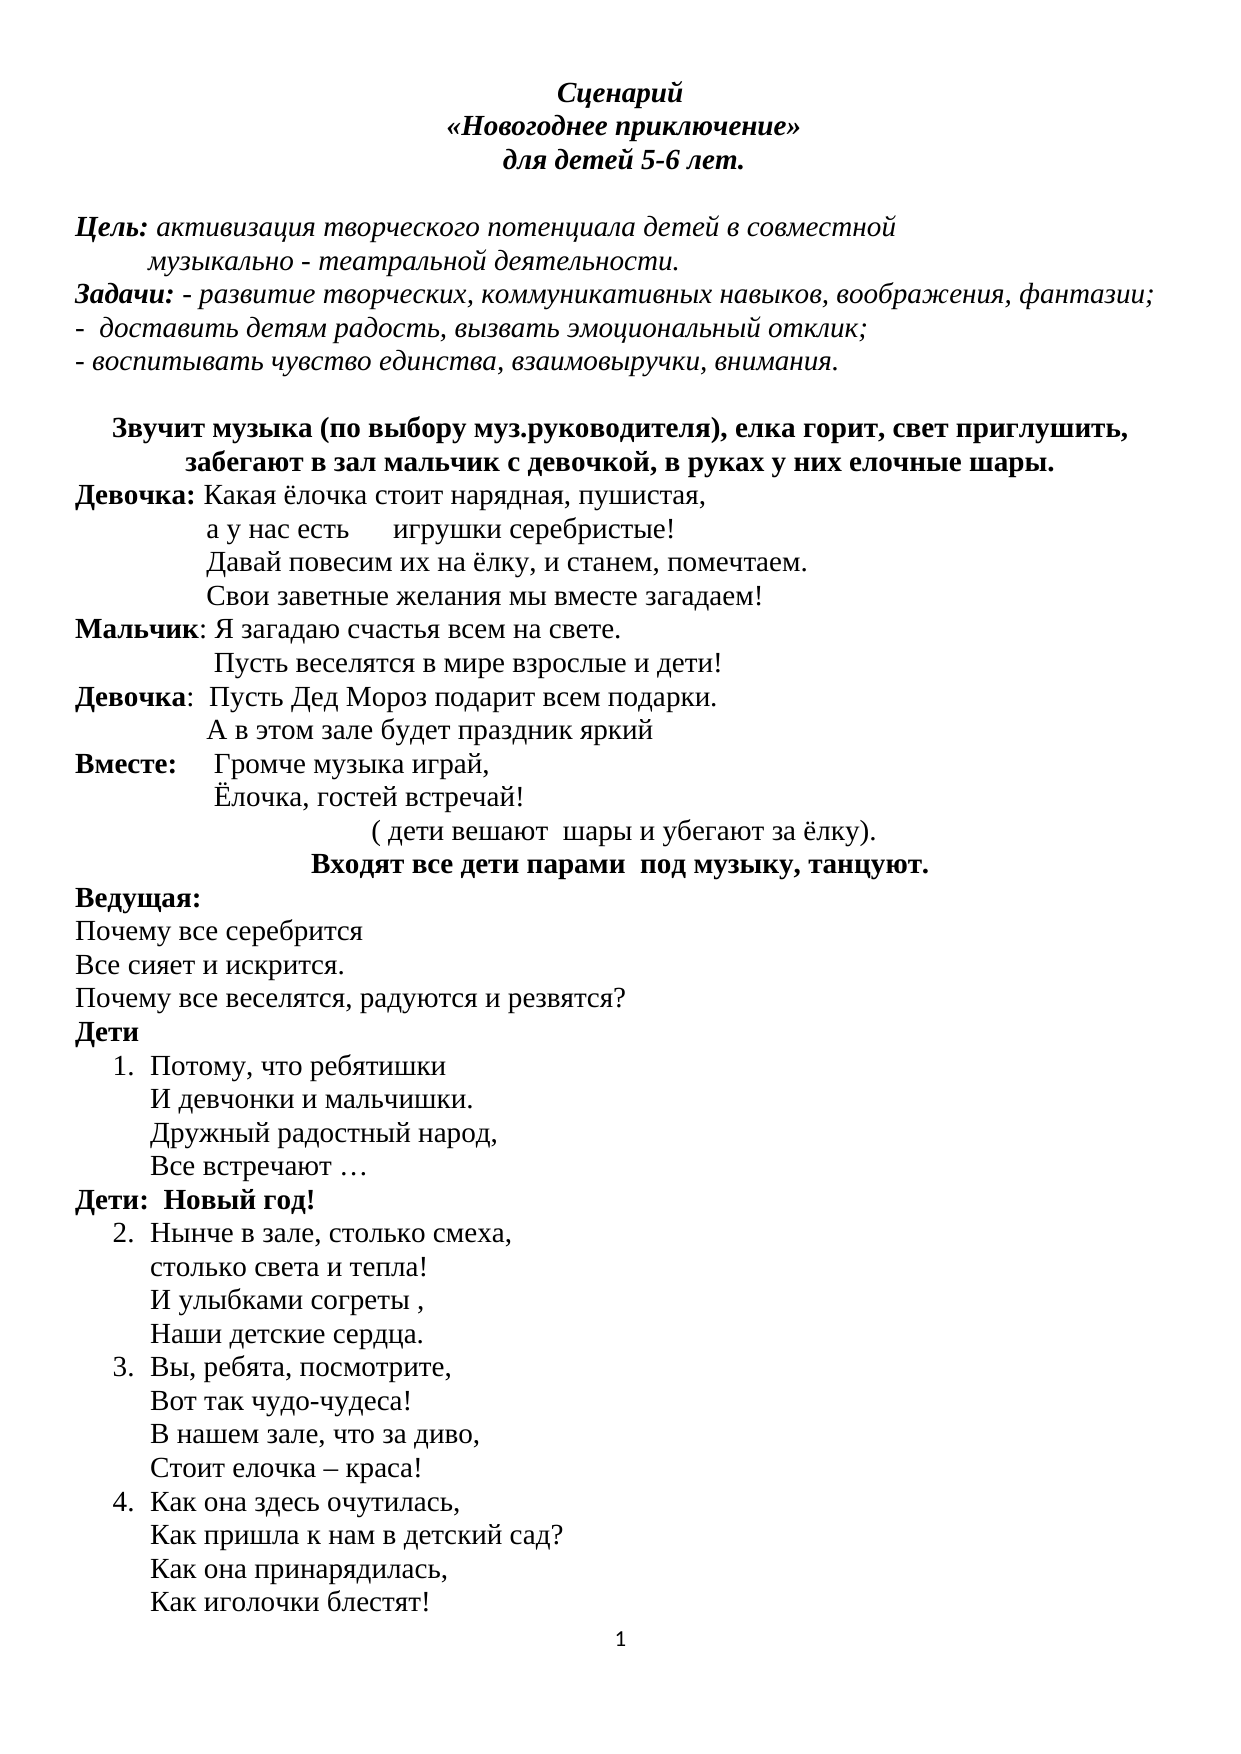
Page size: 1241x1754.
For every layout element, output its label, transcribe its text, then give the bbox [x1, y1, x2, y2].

text музыкально - театральной деятельности. [75, 243, 1165, 276]
list Потому, что ребятишки [112, 1048, 1165, 1081]
text а у нас есть игрушки серебристые! [75, 511, 1165, 544]
list И улыбками согреты , [150, 1282, 1165, 1316]
list Наши детские сердца. [150, 1316, 1165, 1349]
text ( дети вешают шары и убегают за ёлку). [75, 813, 1165, 846]
text Девочка: Пусть Дед Мороз подарит всем подарки. [75, 679, 1165, 712]
list Как она принарядилась, [150, 1551, 1165, 1584]
list столько света и тепла! [150, 1249, 1165, 1282]
text Цель: активизация творческого потенциала детей в совместной [75, 209, 1165, 243]
list В нашем зале, что за диво, [150, 1417, 1165, 1450]
text Входят все дети парами под музыку, танцуют. [75, 846, 1165, 880]
text «Новогоднее приключение» [75, 108, 1165, 142]
text для детей 5-6 лет. [75, 142, 1165, 176]
list Нынче в зале, столько смеха, [112, 1215, 1165, 1249]
list Дружный радостный народ, [150, 1115, 1165, 1148]
text Дети: Новый год! [75, 1182, 1165, 1215]
text Сценарий [75, 75, 1165, 108]
text Звучит музыка (по выбору муз.руководителя), елка горит, свет приглушить, забегают в зал мальчик с девочкой, в руках у них елочные шары. [75, 410, 1165, 477]
text Все сияет и искрится. [75, 947, 1165, 981]
text А в этом зале будет праздник яркий [75, 712, 1165, 746]
text Почему все веселятся, радуются и резвятся? [75, 981, 1165, 1014]
text Давай повесим их на ёлку, и станем, помечтаем. [75, 544, 1165, 578]
text Ведущая: [75, 880, 1165, 913]
text Вместе: Громче музыка играй, [75, 746, 1165, 779]
text Свои заветные желания мы вместе загадаем! [75, 578, 1165, 612]
list Все встречают … [150, 1148, 1165, 1182]
text - доставить детям радость, вызвать эмоциональный отклик; [75, 310, 1165, 343]
text Ёлочка, гостей встречай! [75, 779, 1165, 813]
list Вот так чудо-чудеса! [150, 1383, 1165, 1417]
text Почему все серебрится [75, 913, 1165, 947]
text Дети [75, 1014, 1165, 1048]
text - воспитывать чувство единства, взаимовыручки, внимания. [75, 343, 1165, 377]
list Вы, ребята, посмотрите, [112, 1349, 1165, 1383]
list Как она здесь очутилась, [112, 1484, 1165, 1517]
list Стоит елочка – краса! [150, 1450, 1165, 1484]
list Как пришла к нам в детский сад? [150, 1517, 1165, 1551]
text Пусть веселятся в мире взрослые и дети! [75, 645, 1165, 679]
text Девочка: Какая ёлочка стоит нарядная, пушистая, [75, 477, 1165, 511]
text Мальчик: Я загадаю счастья всем на свете. [75, 612, 1165, 645]
text Задачи: - развитие творческих, коммуникативных навыков, воображения, фантазии; [75, 276, 1165, 310]
list И девчонки и мальчишки. [150, 1081, 1165, 1115]
list Как иголочки блестят! [150, 1584, 1165, 1618]
